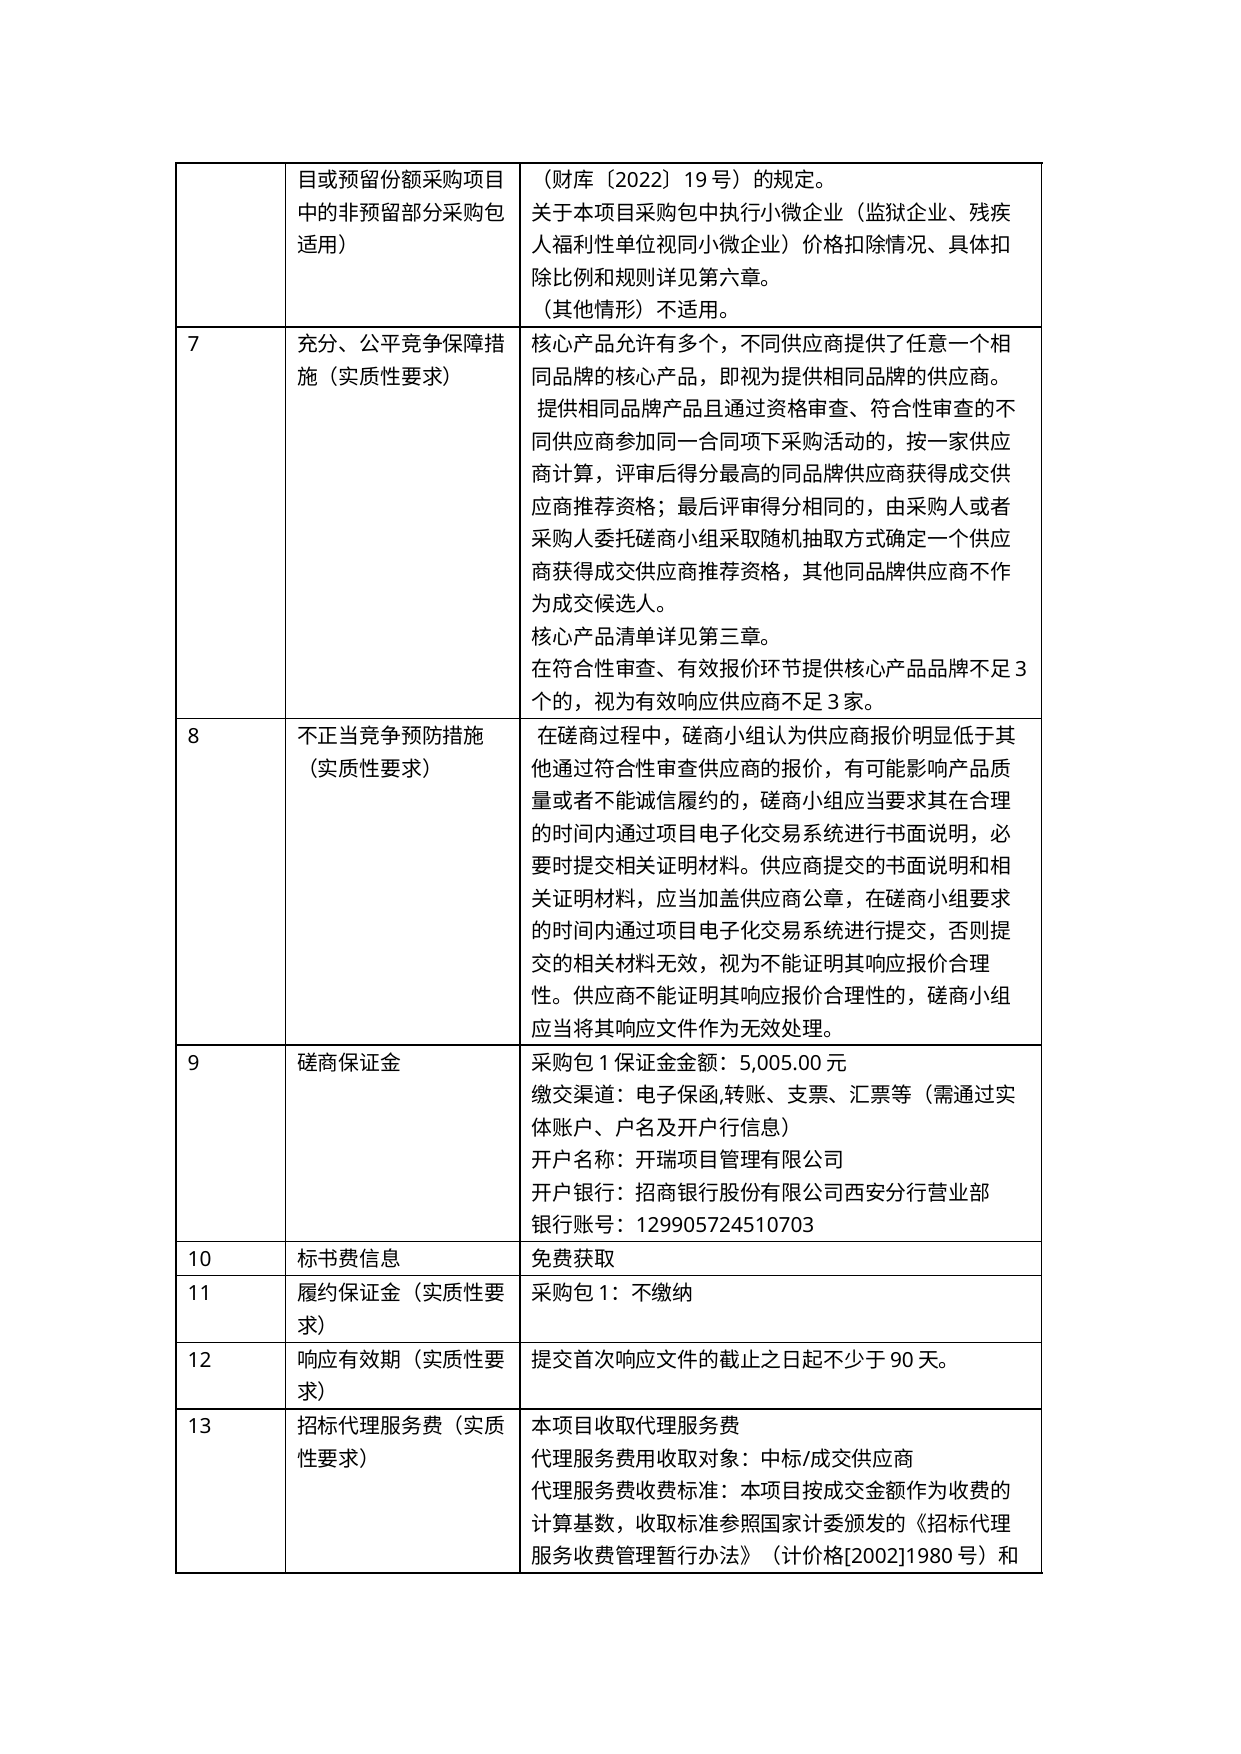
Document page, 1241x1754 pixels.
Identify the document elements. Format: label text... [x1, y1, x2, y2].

table_cell 采购包1：不缴纳 [521, 1276, 1041, 1341]
table_cell 12 [177, 1343, 285, 1408]
table_cell 8 [177, 719, 285, 1044]
table_cell 免费获取 [521, 1242, 1041, 1275]
table_cell 10 [177, 1242, 285, 1275]
table_cell 在磋商过程中，磋商小组认为供应商报价明显低于其他通过符合性审查供应商的报价，有可能影响产品质量或者不能诚信履约的，磋商小组应当要求其在合理的时间内通过项目电子化交易系统进行书面说明，必要时提交相关证明材料。供应商提交的书面说明和相关证明材料，应当加盖供应商公章，在磋商小组要求的时间内通过项目电子化交易系统进行提交，否则提交的相关材料无效，视为不能证明其响应报价合理性。供应商不能证明其响应报价合理性的，磋商小组应当将其响应文件作为无效处理。 [521, 719, 1041, 1044]
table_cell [521, 1410, 1041, 1572]
table_cell 履约保证金（实质性要求） [286, 1276, 519, 1341]
table_cell 核心产品允许有多个，不同供应商提供了任意一个相同品牌的核心产品，即视为提供相同品牌的供应商。 提供相同品牌产品且通过资格审查、符合性审查的不同供应商参加同一合同项下采购活动的，按一家供应商计算，评审后得分最高的同品牌供应商获得成交供应商推荐资格；最后评审得分相同的，由采购人或者采购人委托磋商小组采取随机抽取方式确定一个供应商获得成交供应商推荐资格，其他同品牌供应商不作为成交候选人。 核心产品清单详见第三章。 在符合性审查、有效报价环节提供核心产品品牌不足3个的，视为有效响应供应商不足3家。 [521, 328, 1041, 718]
table_cell 采购包1保证金金额：5,005.00元 缴交渠道：电子保函,转账、支票、汇票等（需通过实体账户、户名及开户行信息） 开户名称：开瑞项目管理有限公司 开户银行：招商银行股份有限公司西安分行营业部 银行账号：129905724510703 [521, 1046, 1041, 1241]
table_cell 提交首次响应文件的截止之日起不少于90天。 [521, 1343, 1041, 1408]
table_cell 9 [177, 1046, 285, 1241]
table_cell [286, 164, 519, 326]
table_cell 磋商保证金 [286, 1046, 519, 1241]
table_cell 标书费信息 [286, 1242, 519, 1275]
table_cell 11 [177, 1276, 285, 1341]
table_cell 7 [177, 328, 285, 718]
table_cell 充分、公平竞争保障措施（实质性要求） [286, 328, 519, 718]
table_cell 13 [177, 1410, 285, 1572]
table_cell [521, 164, 1041, 326]
table_cell 6 [177, 164, 285, 326]
table_cell 不正当竞争预防措施（实质性要求） [286, 719, 519, 1044]
table_cell 响应有效期（实质性要求） [286, 1343, 519, 1408]
table_cell 招标代理服务费（实质性要求） [286, 1410, 519, 1572]
